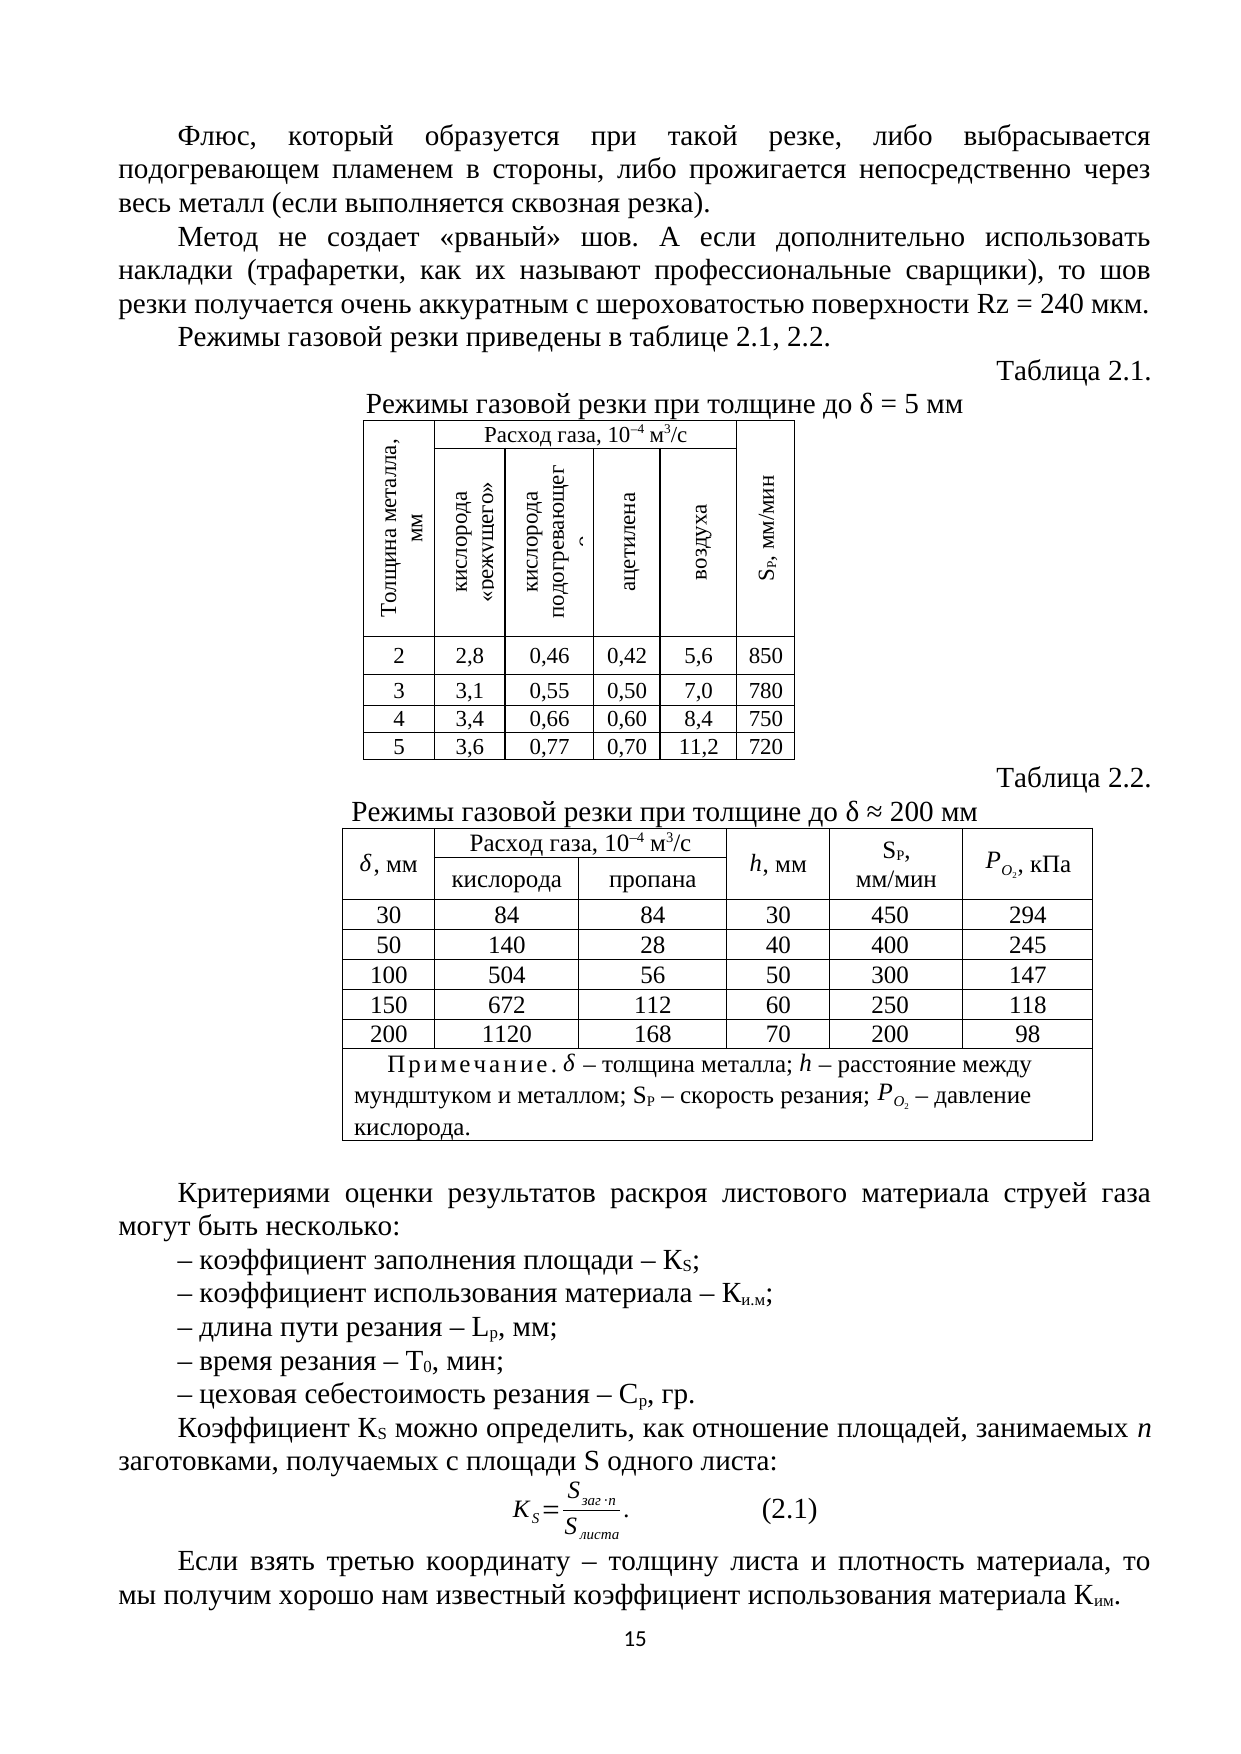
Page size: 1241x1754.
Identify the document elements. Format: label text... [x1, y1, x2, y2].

table_cell 0,55 [506, 675, 593, 704]
table_header Расход газа, 10–4 м3/с [435, 421, 736, 447]
table_cell 450 [830, 900, 962, 929]
text Режимы газовой резки при толщине до δ ≈ 200 мм [118, 794, 1152, 827]
table_cell 0,66 [506, 706, 593, 732]
table_cell 850 [737, 637, 794, 674]
table_cell 7,0 [661, 675, 736, 704]
table_cell 8,4 [661, 706, 736, 732]
table_cell 672 [435, 990, 578, 1018]
table_cell пропана [579, 858, 726, 899]
table_header , мм [343, 829, 434, 899]
table_header Толщина металла, мм [364, 421, 434, 636]
table_cell 3,4 [435, 706, 504, 732]
table_cell 1120 [435, 1020, 578, 1048]
table_cell кислорода подогревающего [506, 449, 593, 636]
table_header Расход газа, 10–4 м3/с [435, 829, 726, 857]
table_cell 30 [727, 900, 829, 929]
table_header SP, мм/мин [737, 421, 794, 636]
text Если взять третью координату – толщину листа и плотность материала, то мы получим хорошо нам известный коэффициент использования материала Ким. [118, 1543, 1152, 1610]
table_cell 50 [727, 960, 829, 989]
table_cell 3,6 [435, 733, 504, 759]
table_cell 5,6 [661, 637, 736, 674]
text – длина пути резания – Lp, мм; [118, 1309, 1152, 1343]
table_cell 780 [737, 675, 794, 704]
text Флюс, который образуется при такой резке, либо выбрасывается подогревающем пламенем в стороны, либо прожигается непосредственно через весь металл (если выполняется сквозная резка). [118, 118, 1152, 219]
text Таблица 2.1. [118, 353, 1152, 386]
table_cell кислорода «режущего» [435, 449, 504, 636]
table_cell 300 [830, 960, 962, 989]
table_header , кПа [963, 829, 1092, 899]
text – время резания – Т0, мин; [118, 1343, 1152, 1376]
table_cell 720 [737, 733, 794, 759]
table_cell 60 [727, 990, 829, 1018]
table_cell 3 [364, 675, 434, 704]
table_cell воздуха [661, 449, 736, 636]
table_cell 2 [364, 637, 434, 674]
table_cell 98 [963, 1020, 1092, 1048]
table_cell 504 [435, 960, 578, 989]
table_cell 100 [343, 960, 434, 989]
table_cell 150 [343, 990, 434, 1018]
table_header , мм [727, 829, 829, 899]
table_cell 3,1 [435, 675, 504, 704]
table_cell 250 [830, 990, 962, 1018]
table_cell 200 [343, 1020, 434, 1048]
table_cell 11,2 [661, 733, 736, 759]
table_cell 0,77 [506, 733, 593, 759]
table_cell 750 [737, 706, 794, 732]
text Таблица 2.2. [118, 760, 1152, 794]
table_cell ацетилена [594, 449, 659, 636]
table_cell 4 [364, 706, 434, 732]
table_cell кислорода [435, 858, 578, 899]
table_cell 0,46 [506, 637, 593, 674]
text Критериями оценки результатов раскроя листового материала струей газа могут быть несколько: [118, 1175, 1152, 1242]
text (2.1) [118, 1477, 1152, 1543]
table_cell 70 [727, 1020, 829, 1048]
table_cell 0,50 [594, 675, 659, 704]
text Метод не создает «рваный» шов. А если дополнительно использовать накладки (трафаретки, как их называют профессиональные сварщики), то шов резки получается очень аккуратным с шероховатостью поверхности Rz = 240 мкм. [118, 219, 1152, 319]
table_cell 140 [435, 930, 578, 959]
table_cell 168 [579, 1020, 726, 1048]
table_cell 0,70 [594, 733, 659, 759]
table_cell Примечание. – толщина металла; – расстояние между мундштуком и металлом; SP – скорость резания; – давление кислорода. [343, 1049, 1092, 1140]
table_cell 0,42 [594, 637, 659, 674]
text – коэффициент использования материала – Ки.м; [118, 1276, 1152, 1309]
table_cell 118 [963, 990, 1092, 1018]
table_cell 5 [364, 733, 434, 759]
table_cell 294 [963, 900, 1092, 929]
table_cell 2,8 [435, 637, 504, 674]
table_cell 245 [963, 930, 1092, 959]
text Коэффициент КS можно определить, как отношение площадей, занимаемых n заготовками, получаемых с площади S одного листа: [118, 1410, 1152, 1477]
table_cell 400 [830, 930, 962, 959]
table_cell 147 [963, 960, 1092, 989]
table_cell 40 [727, 930, 829, 959]
table_header SP, мм/мин [830, 829, 962, 899]
text – цеховая себестоимость резания – Ср, гр. [118, 1376, 1152, 1410]
text Режимы газовой резки приведены в таблице 2.1, 2.2. [118, 319, 1152, 353]
table_cell 28 [579, 930, 726, 959]
table_cell 112 [579, 990, 726, 1018]
table_cell 56 [579, 960, 726, 989]
table_cell 200 [830, 1020, 962, 1048]
table_cell 30 [343, 900, 434, 929]
table_cell 50 [343, 930, 434, 959]
text Режимы газовой резки при толщине до δ = 5 мм [118, 386, 1152, 420]
table_cell 84 [435, 900, 578, 929]
text – коэффициент заполнения площади – КS; [118, 1242, 1152, 1276]
table_cell 84 [579, 900, 726, 929]
table_cell 0,60 [594, 706, 659, 732]
